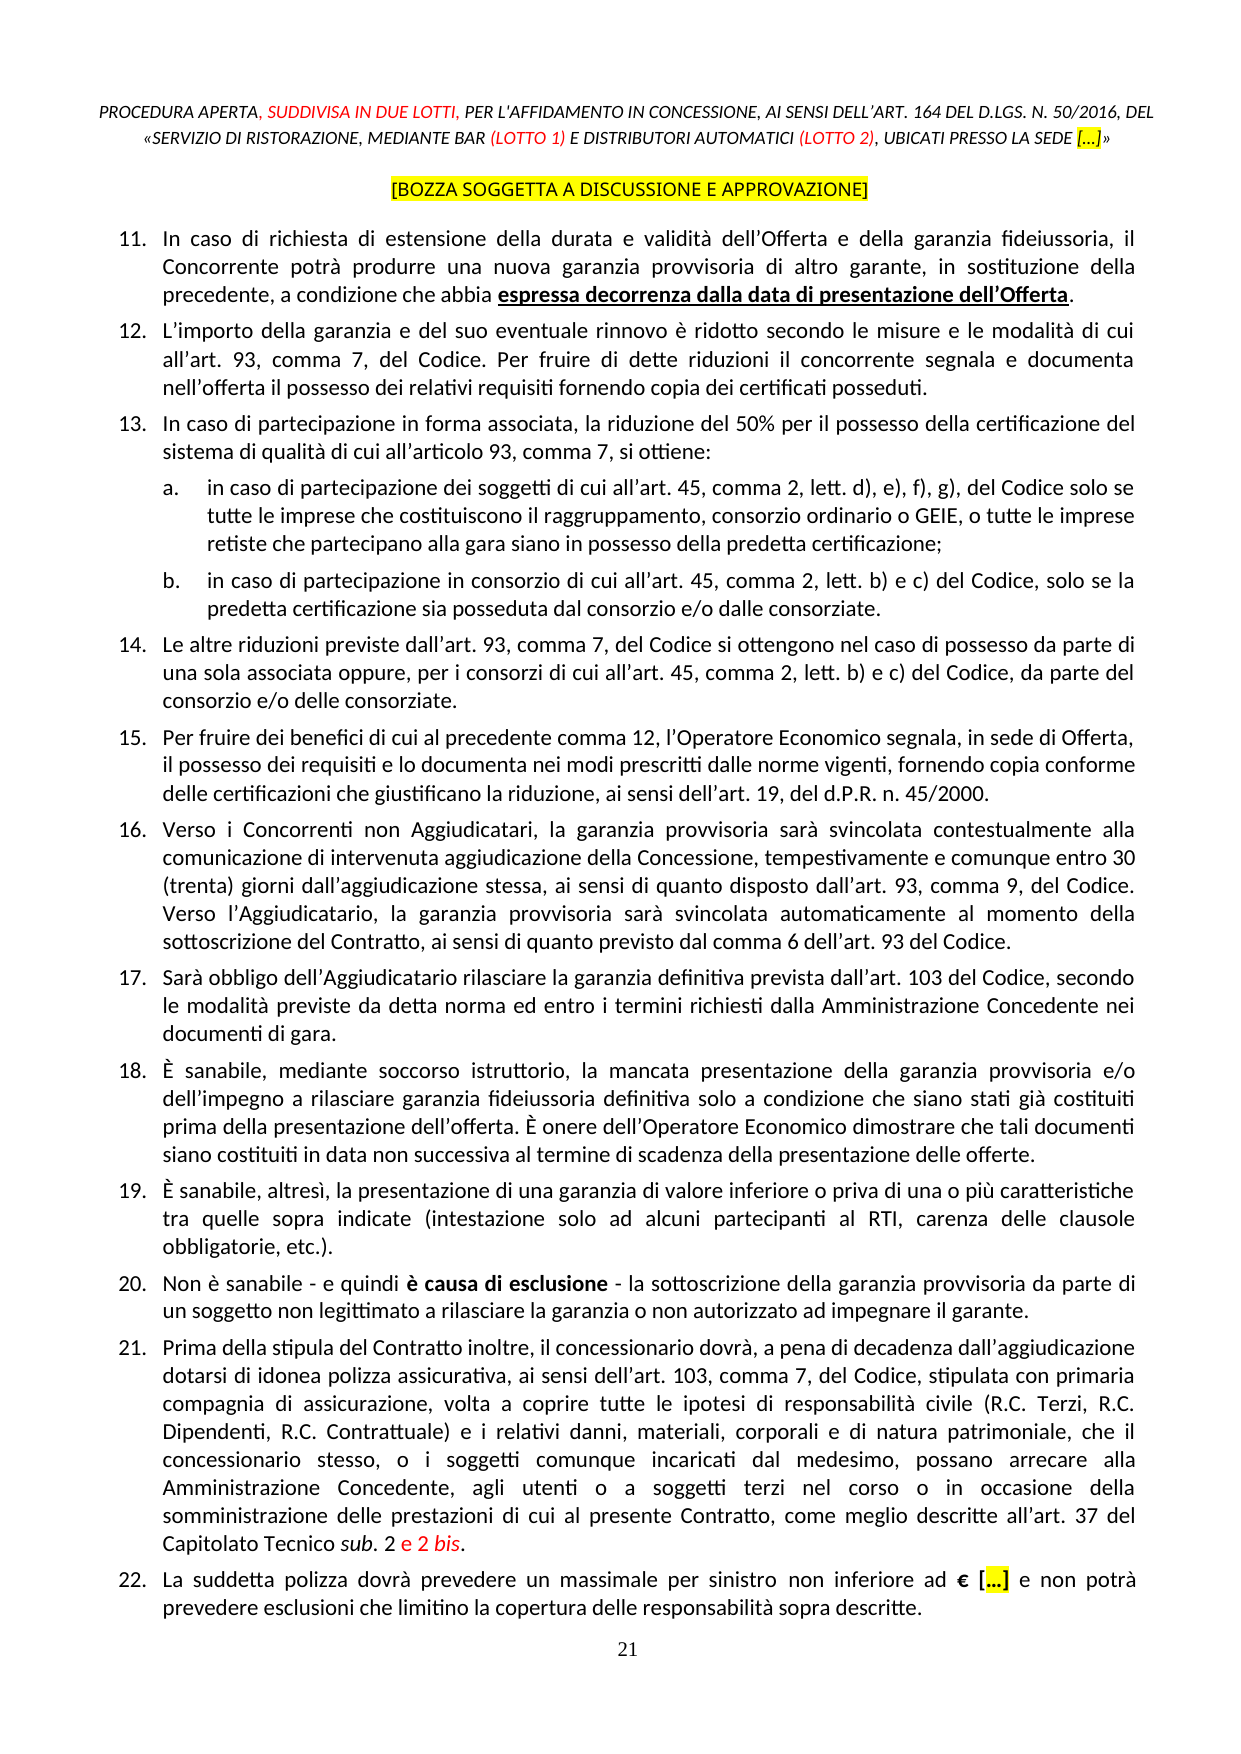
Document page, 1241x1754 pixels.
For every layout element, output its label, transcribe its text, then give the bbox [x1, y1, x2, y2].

list È sanabile, mediante soccorso istruttorio, la mancata presentazione della garanzia provvisoria e/o dell’impegno a rilasciare garanzia fideiussoria definitiva solo a condizione che siano stati già costituiti prima della presentazione dell’offerta. È onere dell’Operatore Economico dimostrare che tali documenti siano costituiti in data non successiva al termine di scadenza della presentazione delle offerte. [118, 1056, 1137, 1168]
list Non è sanabile - e quindi è causa di esclusione - la sottoscrizione della garanzia provvisoria da parte di un soggetto non legittimato a rilasciare la garanzia o non autorizzato ad impegnare il garante. [118, 1269, 1137, 1325]
list È sanabile, altresì, la presentazione di una garanzia di valore inferiore o priva di una o più caratteristiche tra quelle sopra indicate (intestazione solo ad alcuni partecipanti al RTI, carenza delle clausole obbligatorie, etc.). [118, 1176, 1137, 1260]
list Prima della stipula del Contratto inoltre, il concessionario dovrà, a pena di decadenza dall’aggiudicazione dotarsi di idonea polizza assicurativa, ai sensi dell’art. 103, comma 7, del Codice, stipulata con primaria compagnia di assicurazione, volta a coprire tutte le ipotesi di responsabilità civile (R.C. Terzi, R.C. Dipendenti, R.C. Contrattuale) e i relativi danni, materiali, corporali e di natura patrimoniale, che il concessionario stesso, o i soggetti comunque incaricati dal medesimo, possano arrecare alla Amministrazione Concedente, agli utenti o a soggetti terzi nel corso o in occasione della somministrazione delle prestazioni di cui al presente Contratto, come meglio descritte all’art. 37 del Capitolato Tecnico sub. 2 e 2 bis. [118, 1333, 1137, 1557]
list L’importo della garanzia e del suo eventuale rinnovo è ridotto secondo le misure e le modalità di cui all’art. 93, comma 7, del Codice. Per fruire di dette riduzioni il concorrente segnala e documenta nell’offerta il possesso dei relativi requisiti fornendo copia dei certificati posseduti. [118, 317, 1137, 401]
list Verso i Concorrenti non Aggiudicatari, la garanzia provvisoria sarà svincolata contestualmente alla comunicazione di intervenuta aggiudicazione della Concessione, tempestivamente e comunque entro 30 (trenta) giorni dall’aggiudicazione stessa, ai sensi di quanto disposto dall’art. 93, comma 9, del Codice. Verso l’Aggiudicatario, la garanzia provvisoria sarà svincolata automaticamente al momento della sottoscrizione del Contratto, ai sensi di quanto previsto dal comma 6 dell’art. 93 del Codice. [118, 815, 1137, 955]
list La suddetta polizza dovrà prevedere un massimale per sinistro non inferiore ad € […] e non potrà prevedere esclusioni che limitino la copertura delle responsabilità sopra descritte. [118, 1566, 1137, 1622]
list Le altre riduzioni previste dall’art. 93, comma 7, del Codice si ottengono nel caso di possesso da parte di una sola associata oppure, per i consorzi di cui all’art. 45, comma 2, lett. b) e c) del Codice, da parte del consorzio e/o delle consorziate. [118, 630, 1137, 714]
text b. in caso di partecipazione in consorzio di cui all’art. 45, comma 2, lett. b) e c) del Codice, solo se la predetta certificazione sia posseduta dal consorzio e/o dalle consorziate. [162, 566, 1137, 622]
list In caso di richiesta di estensione della durata e validità dell’Offerta e della garanzia fideiussoria, il Concorrente potrà produrre una nuova garanzia provvisoria di altro garante, in sostituzione della precedente, a condizione che abbia espressa decorrenza dalla data di presentazione dell’Offerta. [118, 224, 1137, 308]
list In caso di partecipazione in forma associata, la riduzione del 50% per il possesso della certificazione del sistema di qualità di cui all’articolo 93, comma 7, si ottiene: [118, 409, 1137, 465]
text a. in caso di partecipazione dei soggetti di cui all’art. 45, comma 2, lett. d), e), f), g), del Codice solo se tutte le imprese che costituiscono il raggruppamento, consorzio ordinario o GEIE, o tutte le imprese retiste che partecipano alla gara siano in possesso della predetta certificazione; [162, 473, 1137, 557]
list Per fruire dei benefici di cui al precedente comma 12, l’Operatore Economico segnala, in sede di Offerta, il possesso dei requisiti e lo documenta nei modi prescritti dalle norme vigenti, fornendo copia conforme delle certificazioni che giustificano la riduzione, ai sensi dell’art. 19, del d.P.R. n. 45/2000. [118, 723, 1137, 807]
list Sarà obbligo dell’Aggiudicatario rilasciare la garanzia definitiva prevista dall’art. 103 del Codice, secondo le modalità previste da detta norma ed entro i termini richiesti dalla Amministrazione Concedente nei documenti di gara. [118, 963, 1137, 1047]
